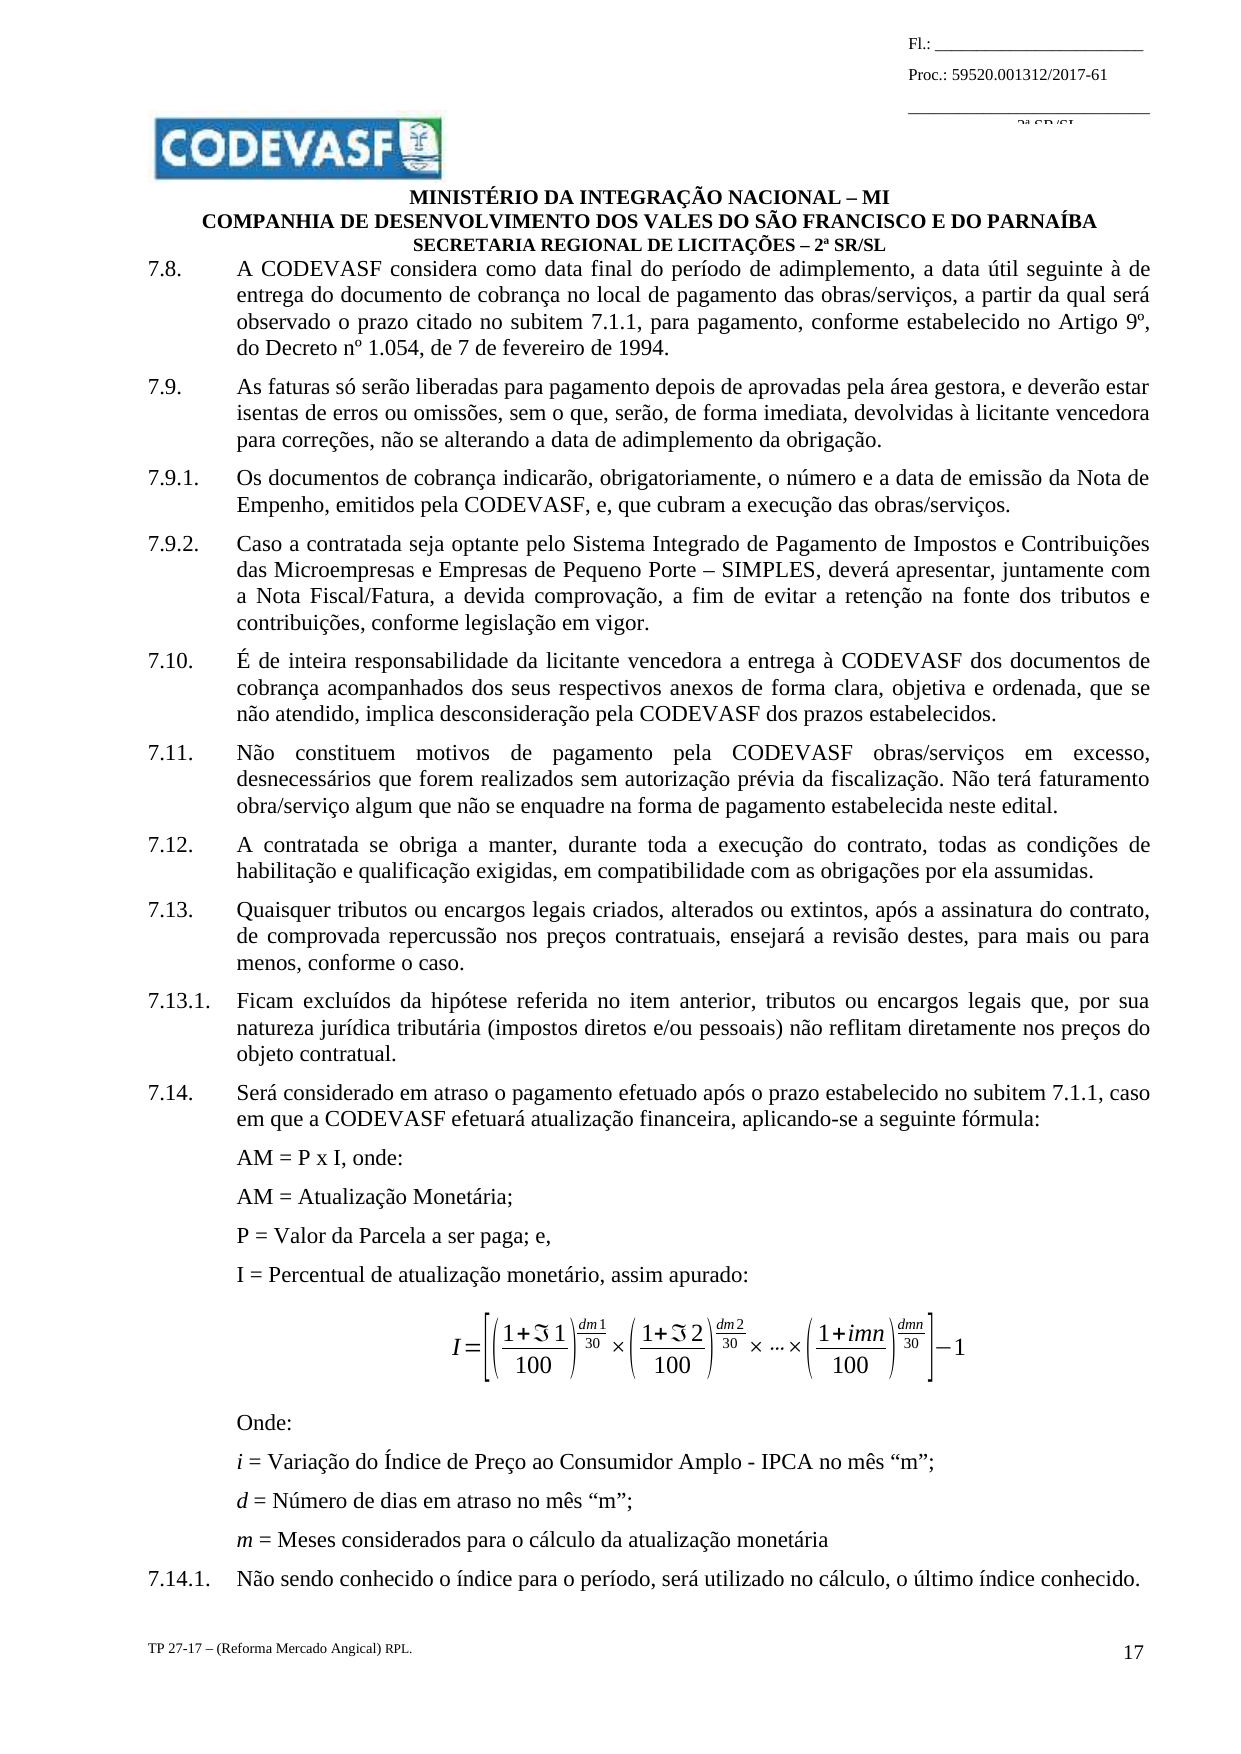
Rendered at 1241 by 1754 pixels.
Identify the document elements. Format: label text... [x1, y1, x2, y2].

list Será considerado em atraso o pagamento efetuado após o prazo estabelecido no subitem 7.1.1, caso em que a CODEVASF efetuará atualização financeira, aplicando-se a seguinte fórmula: [148, 1079, 1152, 1132]
subtitle d = Número de dias em atraso no mês “m”; [236, 1487, 1152, 1513]
list As faturas só serão liberadas para pagamento depois de aprovadas pela área gestora, e deverão estar isentas de erros ou omissões, sem o que, serão, de forma imediata, devolvidas à licitante vencedora para correções, não se alterando a data de adimplemento da obrigação. [148, 373, 1152, 452]
subtitle AM = P x I, onde: [236, 1144, 1152, 1171]
list Não constituem motivos de pagamento pela CODEVASF obras/serviços em excesso, desnecessários que forem realizados sem autorização prévia da fiscalização. Não terá faturamento obra/serviço algum que não se enquadre na forma de pagamento estabelecida neste edital. [148, 739, 1152, 818]
subtitle P = Valor da Parcela a ser paga; e, [236, 1222, 1152, 1248]
list Ficam excluídos da hipótese referida no item anterior, tributos ou encargos legais que, por sua natureza jurídica tributária (impostos diretos e/ou pessoais) não reflitam diretamente nos preços do objeto contratual. [148, 987, 1152, 1067]
list Quaisquer tributos ou encargos legais criados, alterados ou extintos, após a assinatura do contrato, de comprovada repercussão nos preços contratuais, ensejará a revisão destes, para mais ou para menos, conforme o caso. [148, 896, 1152, 975]
subtitle Onde: [236, 1409, 1152, 1436]
list É de inteira responsabilidade da licitante vencedora a entrega à CODEVASF dos documentos de cobrança acompanhados dos seus respectivos anexos de forma clara, objetiva e ordenada, que se não atendido, implica desconsideração pela CODEVASF dos prazos estabelecidos. [148, 648, 1152, 727]
list A contratada se obriga a manter, durante toda a execução do contrato, todas as condições de habilitação e qualificação exigidas, em compatibilidade com as obrigações por ela assumidas. [148, 831, 1152, 883]
subtitle m = Meses considerados para o cálculo da atualização monetária [236, 1526, 1152, 1552]
list Caso a contratada seja optante pelo Sistema Integrado de Pagamento de Impostos e Contribuições das Microempresas e Empresas de Pequeno Porte – SIMPLES, deverá apresentar, juntamente com a Nota Fiscal/Fatura, a devida comprovação, a fim de evitar a retenção na fonte dos tributos e contribuições, conforme legislação em vigor. [148, 530, 1152, 635]
subtitle AM = Atualização Monetária; [236, 1183, 1152, 1209]
list Os documentos de cobrança indicarão, obrigatoriamente, o número e a data de emissão da Nota de Empenho, emitidos pela CODEVASF, e, que cubram a execução das obras/serviços. [148, 464, 1152, 517]
list Não sendo conhecido o índice para o período, será utilizado no cálculo, o último índice conhecido. [148, 1564, 1152, 1591]
picture [147, 110, 448, 186]
subtitle I = Percentual de atualização monetário, assim apurado: [236, 1261, 1152, 1287]
list A CODEVASF considera como data final do período de adimplemento, a data útil seguinte à de entrega do documento de cobrança no local de pagamento das obras/serviços, a partir da qual será observado o prazo citado no subitem 7.1.1, para pagamento, conforme estabelecido no Artigo 9º, do Decreto nº 1.054, de 7 de fevereiro de 1994. [148, 255, 1152, 360]
subtitle i = Variação do Índice de Preço ao Consumidor Amplo - IPCA no mês “m”; [236, 1448, 1152, 1474]
